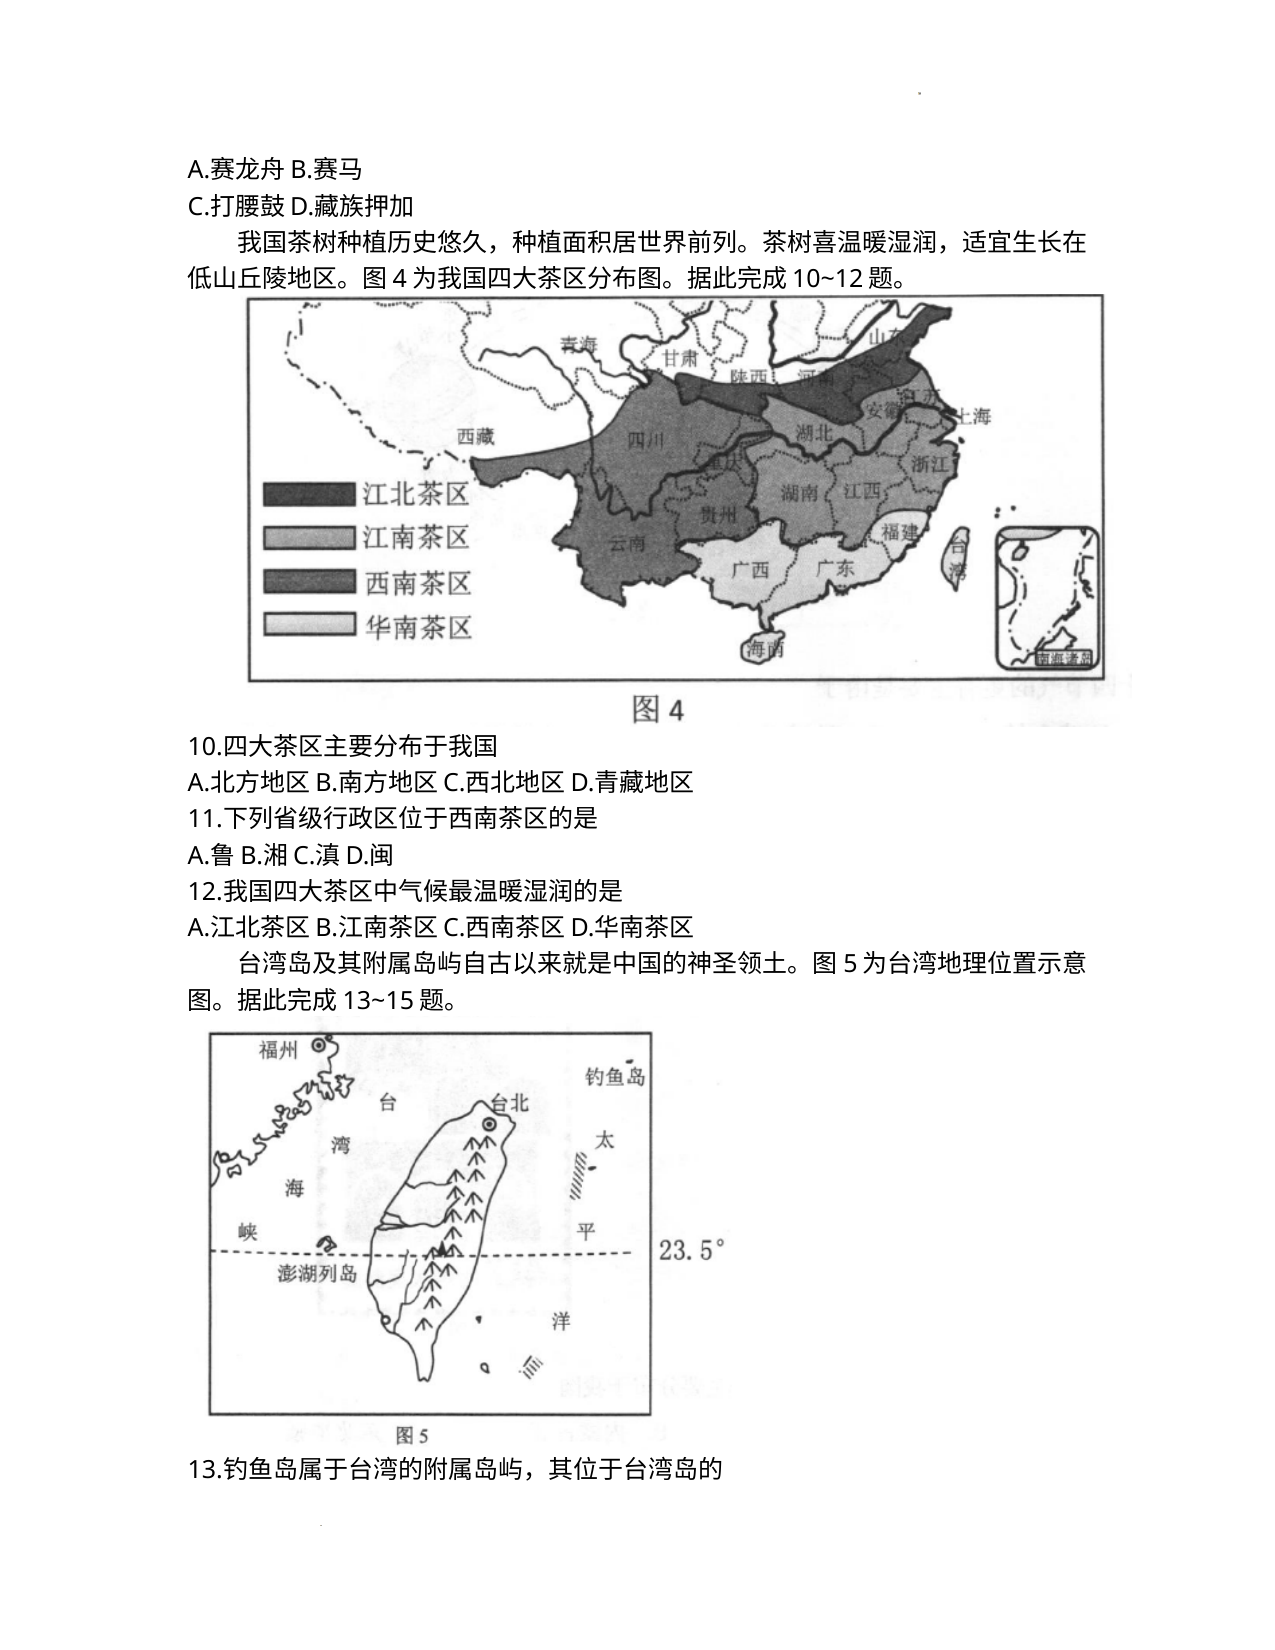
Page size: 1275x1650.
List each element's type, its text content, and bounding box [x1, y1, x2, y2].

text A.鲁B.湘C.滇D.闽 [187, 835, 1087, 871]
text 10.四大茶区主要分布于我国 [187, 726, 1087, 763]
text 12.我国四大茶区中气候最温暖湿润的是 [187, 871, 1087, 908]
text 13.钓鱼岛属于台湾的附属岛屿，其位于台湾岛的 [187, 1449, 1087, 1486]
text A.赛龙舟B.赛马 [187, 150, 1087, 186]
picture [187, 1016, 732, 1450]
text A.北方地区B.南方地区C.西北地区D.青藏地区 [187, 763, 1087, 799]
text 我国茶树种植历史悠久，种植面积居世界前列。茶树喜温暖湿润，适宜生长在低山丘陵地区。图4为我国四大茶区分布图。据此完成10~12题。 [187, 222, 1087, 295]
text C.打腰鼓D.藏族押加 [187, 186, 1087, 222]
text A.江北茶区B.江南茶区C.西南茶区D.华南茶区 [187, 908, 1087, 944]
picture [231, 294, 1132, 727]
text 11.下列省级行政区位于西南茶区的是 [187, 799, 1087, 835]
text 台湾岛及其附属岛屿自古以来就是中国的神圣领土。图5为台湾地理位置示意图。据此完成13~15题。 [187, 944, 1087, 1016]
